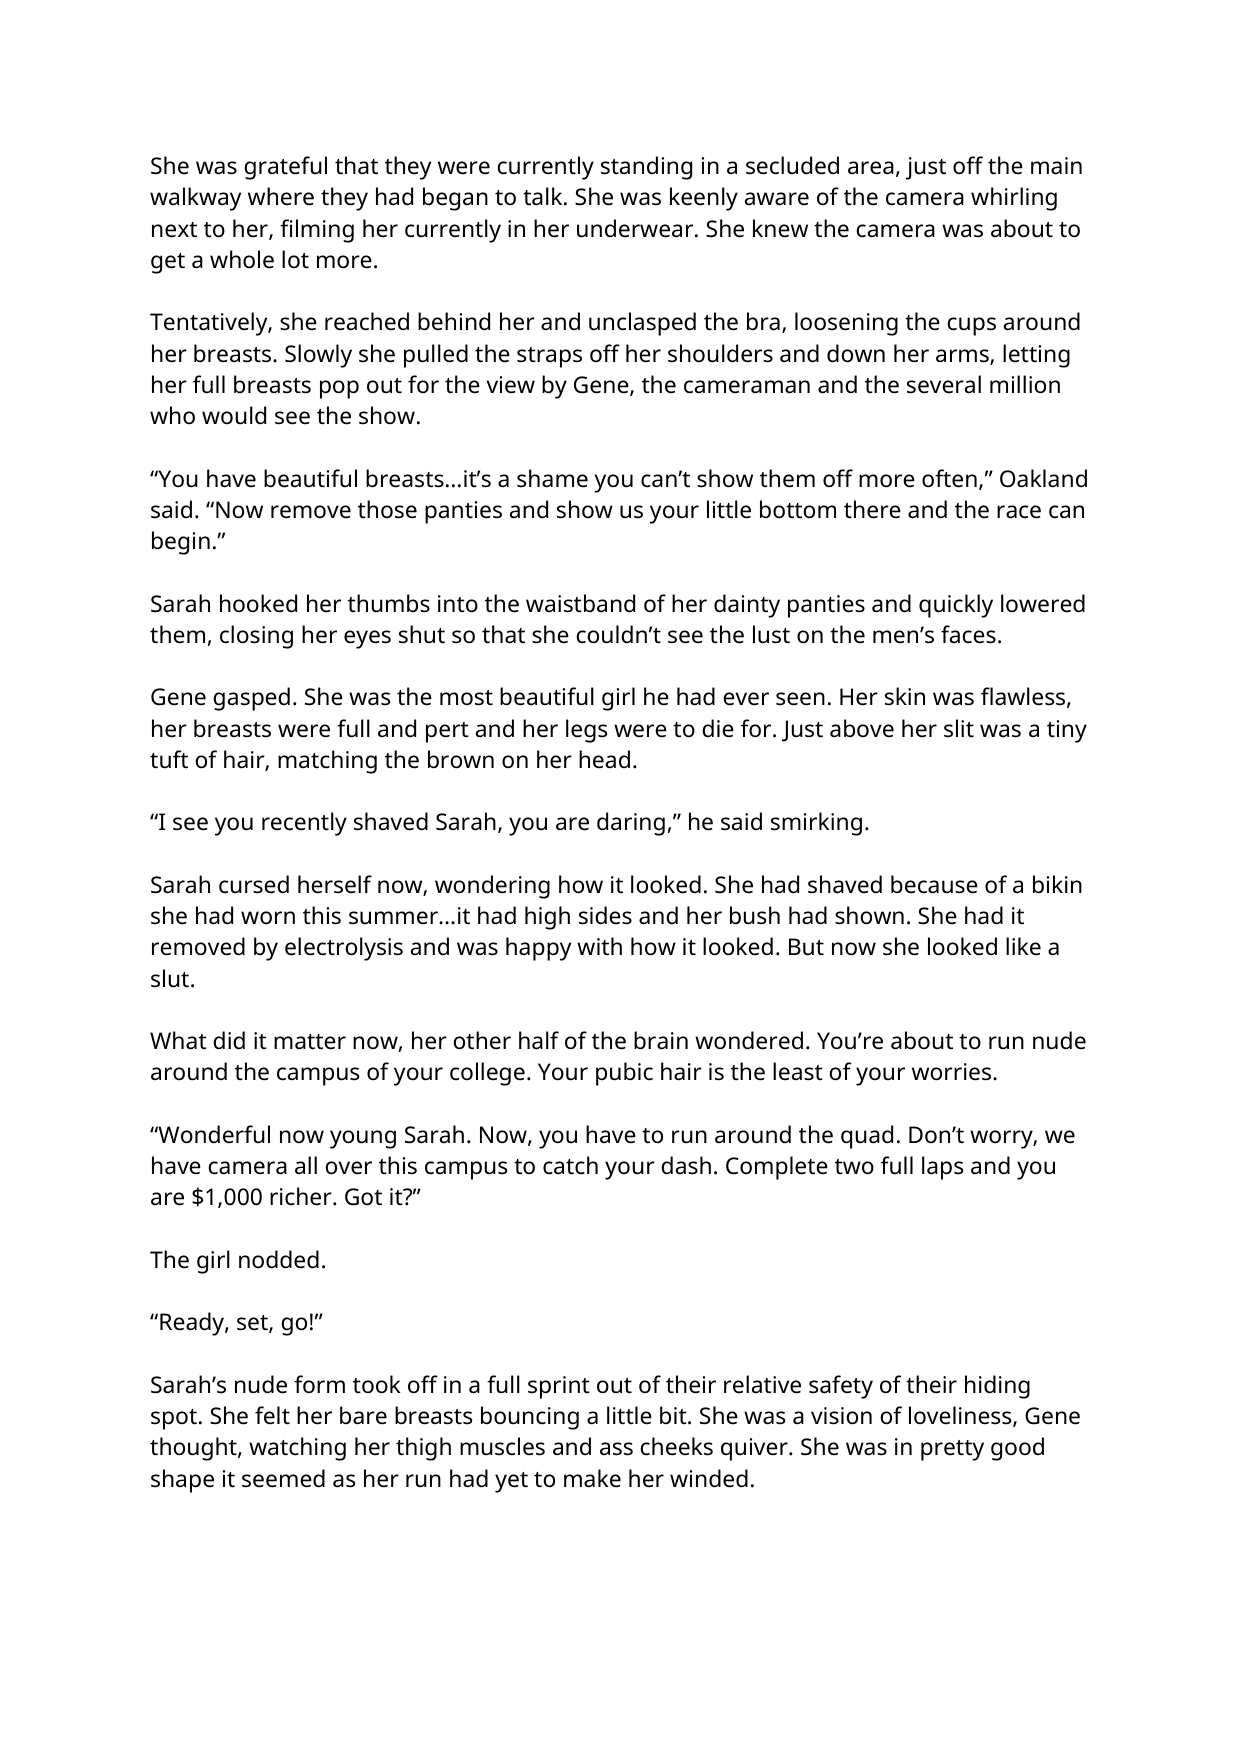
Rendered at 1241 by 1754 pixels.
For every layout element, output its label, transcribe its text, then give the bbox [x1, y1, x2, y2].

text What did it matter now, her other half of the brain wondered. You’re about to run nude around the campus of your college. Your pubic hair is the least of your worries. [150, 1025, 1090, 1087]
text Tentatively, she reached behind her and unclasped the bra, loosening the cups around her breasts. Slowly she pulled the straps off her shoulders and down her arms, letting her full breasts pop out for the view by Gene, the cameraman and the several million who would see the show. [150, 306, 1090, 431]
text Gene gasped. She was the most beautiful girl he had ever seen. Her skin was flawless, her breasts were full and pert and her legs were to die for. Just above her slit was a tiny tuft of hair, matching the brown on her head. [150, 681, 1090, 775]
text “You have beautiful breasts…it’s a shame you can’t show them off more often,” Oakland said. “Now remove those panties and show us your little bottom there and the race can begin.” [150, 462, 1090, 556]
text “I see you recently shaved Sarah, you are daring,” he said smirking. [150, 806, 1090, 837]
text “Wonderful now young Sarah. Now, you have to run around the quad. Don’t worry, we have camera all over this campus to catch your dash. Complete two full laps and you are $1,000 richer. Got it?” [150, 1119, 1090, 1212]
text The girl nodded. [150, 1244, 1090, 1275]
text “Ready, set, go!” [150, 1306, 1090, 1337]
text Sarah hooked her thumbs into the waistband of her dainty panties and quickly lowered them, closing her eyes shut so that she couldn’t see the lust on the men’s faces. [150, 587, 1090, 650]
text Sarah cursed herself now, wondering how it looked. She had shaved because of a bikin she had worn this summer…it had high sides and her bush had shown. She had it removed by electrolysis and was happy with how it looked. But now she looked like a slut. [150, 869, 1090, 994]
text Sarah’s nude form took off in a full sprint out of their relative safety of their hiding spot. She felt her bare breasts bouncing a little bit. She was a vision of loveliness, Gene thought, watching her thigh muscles and ass cheeks quiver. She was in pretty good shape it seemed as her run had yet to make her winded. [150, 1369, 1090, 1494]
text She was grateful that they were currently standing in a secluded area, just off the main walkway where they had began to talk. She was keenly aware of the camera whirling next to her, filming her currently in her underwear. She knew the camera was about to get a whole lot more. [150, 150, 1090, 275]
